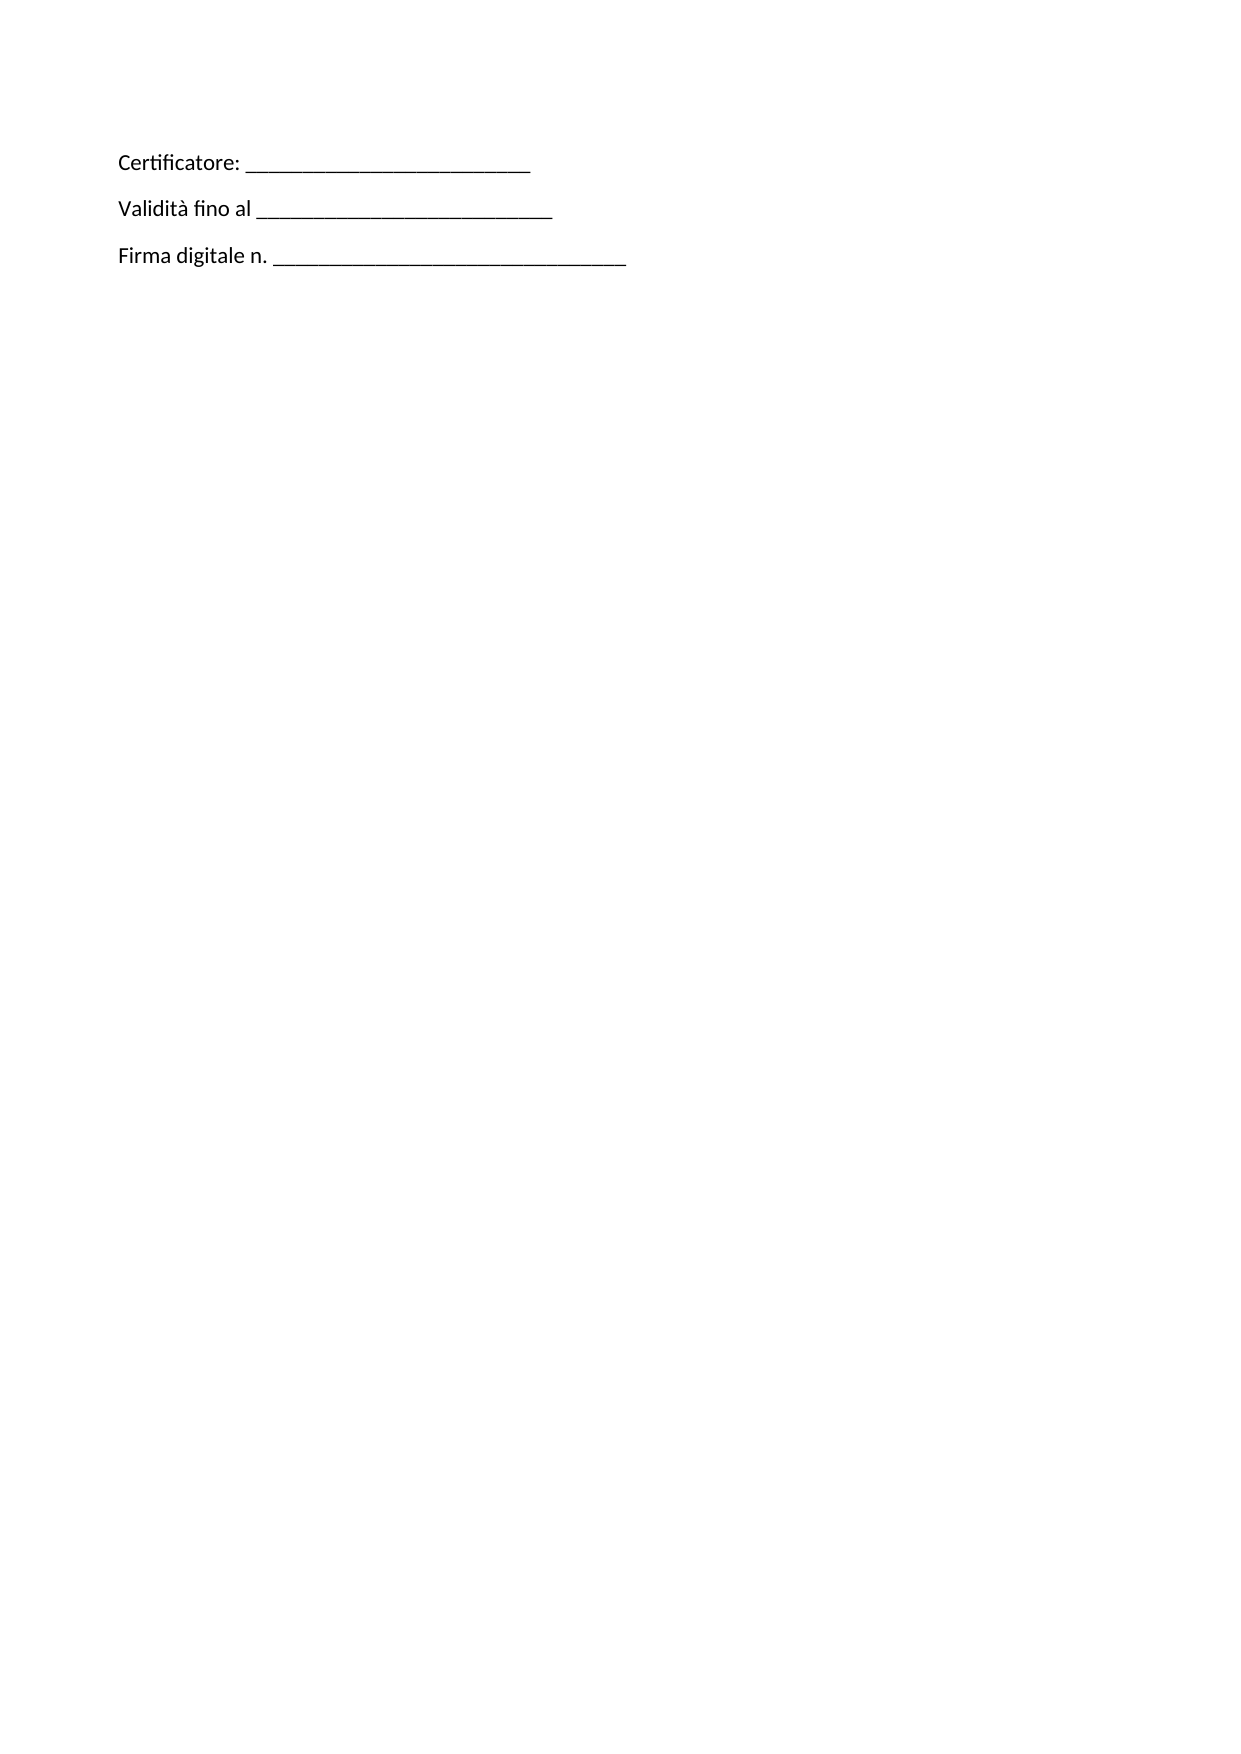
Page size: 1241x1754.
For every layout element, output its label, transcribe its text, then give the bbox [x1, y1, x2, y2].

text Validità fino al __________________________ [118, 194, 1122, 222]
text Firma digitale n. _______________________________ [118, 241, 1122, 269]
text Certificatore: _________________________ [118, 148, 1122, 176]
